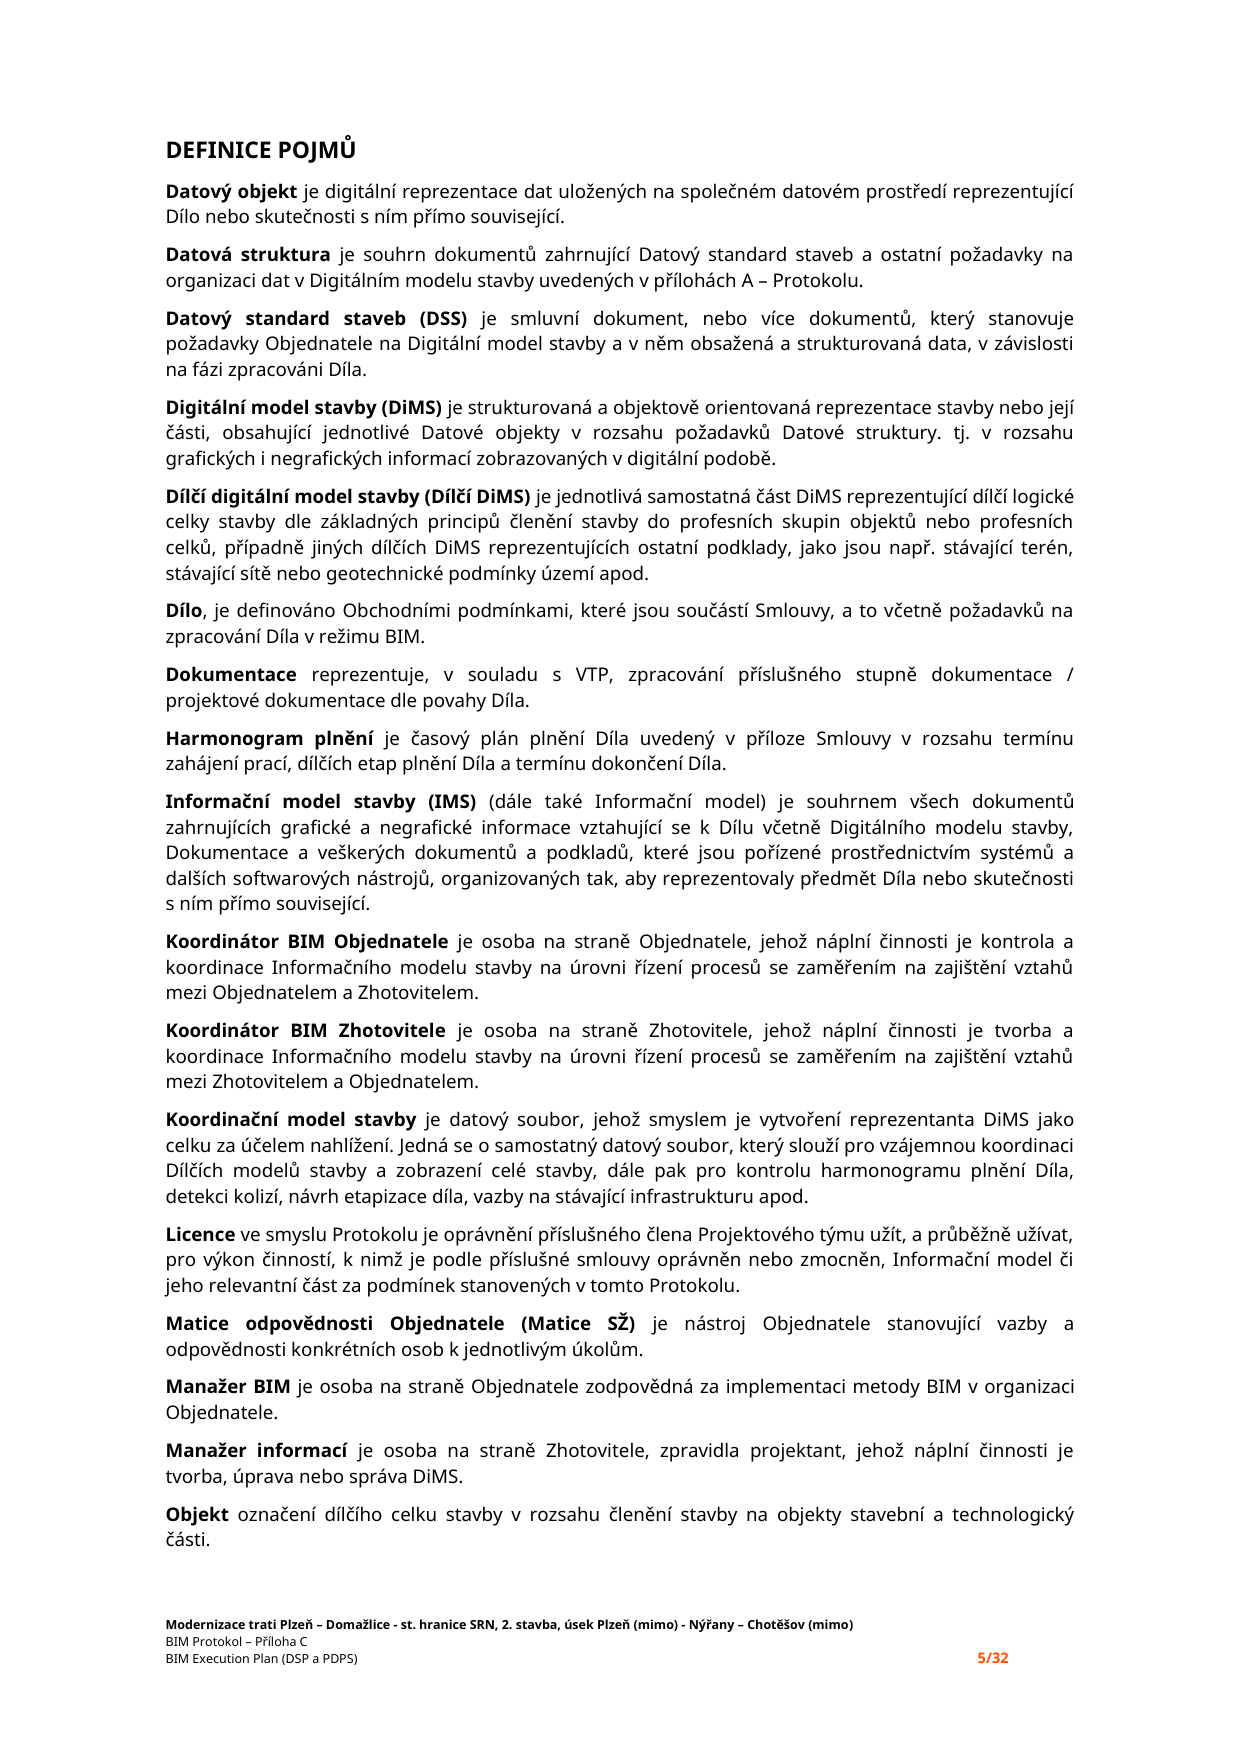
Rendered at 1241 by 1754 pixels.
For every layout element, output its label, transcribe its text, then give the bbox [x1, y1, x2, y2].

text Datový standard staveb (DSS) je smluvní dokument, nebo více dokumentů, který stanovuje požadavky Objednatele na Digitální model stavby a v něm obsažená a strukturovaná data, v závislosti na fázi zpracováni Díla. [165, 305, 1075, 382]
text Koordinátor BIM Objednatele je osoba na straně Objednatele, jehož náplní činnosti je kontrola a koordinace Informačního modelu stavby na úrovni řízení procesů se zaměřením na zajištění vztahů mezi Objednatelem a Zhotovitelem. [165, 928, 1075, 1005]
text Manažer BIM je osoba na straně Objednatele zodpovědná za implementaci metody BIM v organizaci Objednatele. [165, 1374, 1075, 1425]
text Dílčí digitální model stavby (Dílčí DiMS) je jednotlivá samostatná část DiMS reprezentující dílčí logické celky stavby dle základných principů členění stavby do profesních skupin objektů nebo profesních celků, případně jiných dílčích DiMS reprezentujících ostatní podklady, jako jsou např. stávající terén, stávající sítě nebo geotechnické podmínky území apod. [165, 483, 1075, 585]
text Dílo, je definováno Obchodními podmínkami, které jsou součástí Smlouvy, a to včetně požadavků na zpracování Díla v režimu BIM. [165, 598, 1075, 649]
text Objekt označení dílčího celku stavby v rozsahu členění stavby na objekty stavební a technologický části. [165, 1501, 1075, 1552]
subtitle Definice pojmů [165, 134, 1075, 166]
text Koordinační model stavby je datový soubor, jehož smyslem je vytvoření reprezentanta DiMS jako celku za účelem nahlížení. Jedná se o samostatný datový soubor, který slouží pro vzájemnou koordinaci Dílčích modelů stavby a zobrazení celé stavby, dále pak pro kontrolu harmonogramu plnění Díla, detekci kolizí, návrh etapizace díla, vazby na stávající infrastrukturu apod. [165, 1107, 1075, 1209]
text Datová struktura je souhrn dokumentů zahrnující Datový standard staveb a ostatní požadavky na organizaci dat v Digitálním modelu stavby uvedených v přílohách A – Protokolu. [165, 242, 1075, 293]
text Manažer informací je osoba na straně Zhotovitele, zpravidla projektant, jehož náplní činnosti je tvorba, úprava nebo správa DiMS. [165, 1437, 1075, 1488]
text Licence ve smyslu Protokolu je oprávnění příslušného člena Projektového týmu užít, a průběžně užívat, pro výkon činností, k nimž je podle příslušné smlouvy oprávněn nebo zmocněn, Informační model či jeho relevantní část za podmínek stanovených v tomto Protokolu. [165, 1221, 1075, 1298]
text Datový objekt je digitální reprezentace dat uložených na společném datovém prostředí reprezentující Dílo nebo skutečnosti s ním přímo související. [165, 178, 1075, 229]
text Informační model stavby (IMS) (dále také Informační model) je souhrnem všech dokumentů zahrnujících grafické a negrafické informace vztahující se k Dílu včetně Digitálního modelu stavby, Dokumentace a veškerých dokumentů a podkladů, které jsou pořízené prostřednictvím systémů a dalších softwarových nástrojů, organizovaných tak, aby reprezentovaly předmět Díla nebo skutečnosti s ním přímo související. [165, 788, 1075, 916]
text Harmonogram plnění je časový plán plnění Díla uvedený v příloze Smlouvy v rozsahu termínu zahájení prací, dílčích etap plnění Díla a termínu dokončení Díla. [165, 725, 1075, 776]
text Digitální model stavby (DiMS) je strukturovaná a objektově orientovaná reprezentace stavby nebo její části, obsahující jednotlivé Datové objekty v rozsahu požadavků Datové struktury. tj. v rozsahu grafických i negrafických informací zobrazovaných v digitální podobě. [165, 394, 1075, 471]
text Matice odpovědnosti Objednatele (Matice SŽ) je nástroj Objednatele stanovující vazby a odpovědnosti konkrétních osob k jednotlivým úkolům. [165, 1310, 1075, 1361]
text Dokumentace reprezentuje, v souladu s VTP, zpracování příslušného stupně dokumentace / projektové dokumentace dle povahy Díla. [165, 661, 1075, 712]
text Koordinátor BIM Zhotovitele je osoba na straně Zhotovitele, jehož náplní činnosti je tvorba a koordinace Informačního modelu stavby na úrovni řízení procesů se zaměřením na zajištění vztahů mezi Zhotovitelem a Objednatelem. [165, 1018, 1075, 1094]
